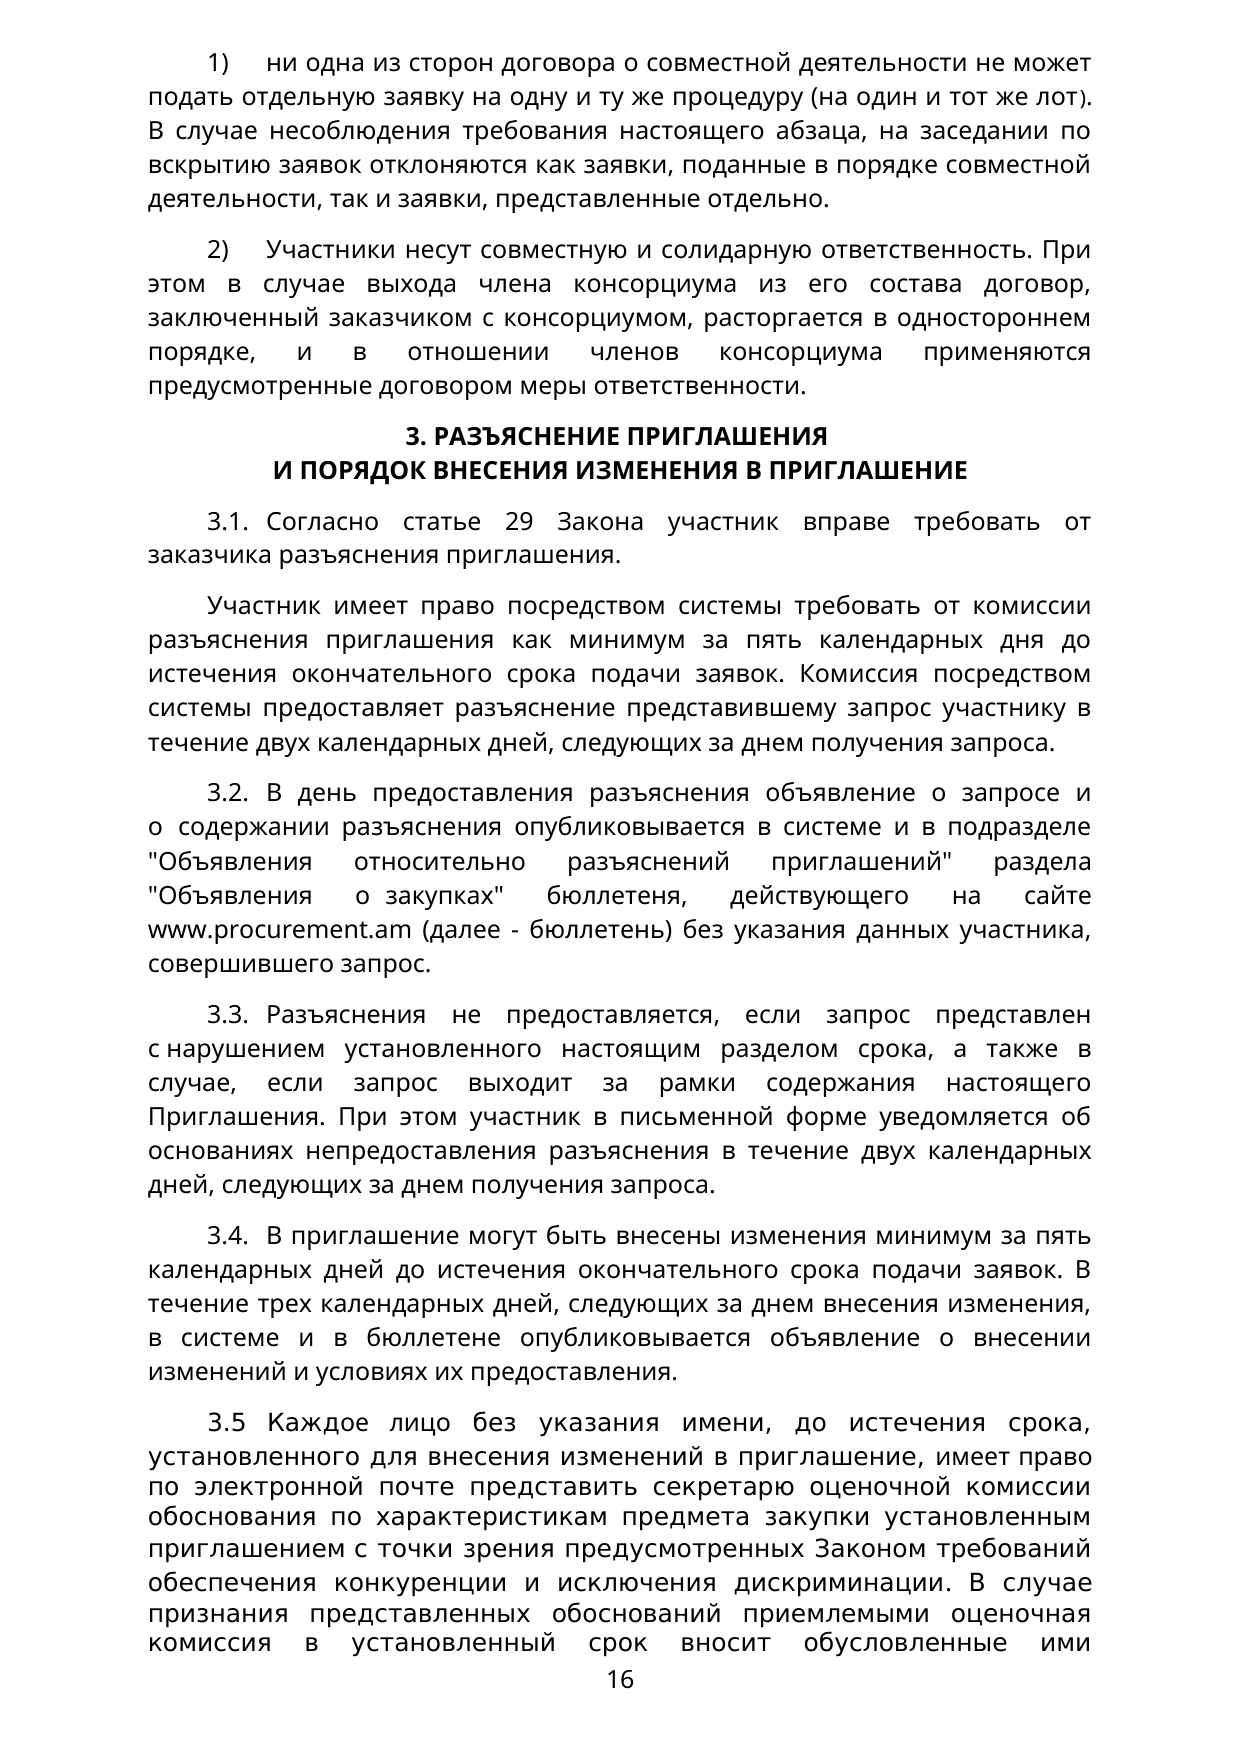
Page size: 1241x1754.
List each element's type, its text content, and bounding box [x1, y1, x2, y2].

text 3.1. Согласно статье 29 Закона участник вправе требовать от заказчика разъяснения приглашения. [148, 503, 1092, 571]
text 2) Участники несут совместную и солидарную ответственность. При этом в случае выхода члена консорциума из его состава договор, заключенный заказчиком с консорциумом, расторгается в одностороннем порядке, и в отношении членов консорциума применяются предусмотренные договором меры ответственности. [148, 231, 1092, 402]
text 1) ни одна из сторон договора о совместной деятельности не может подать отдельную заявку на одну и ту же процедуру (на один и тот же лот). В случае несоблюдения требования настоящего абзаца, на заседании по вскрытию заявок отклоняются как заявки, поданные в порядке совместной деятельности, так и заявки, представленные отдельно. [148, 44, 1092, 215]
text 3.3. Разъяснения не предоставляется, если запрос представлен с нарушением установленного настоящим разделом срока, а также в случае, если запрос выходит за рамки содержания настоящего Приглашения. При этом участник в письменной форме уведомляется об основаниях непредоставления разъяснения в течение двух календарных дней, следующих за днем получения запроса. [148, 996, 1092, 1201]
text 3.2. В день предоставления разъяснения объявление о запросе и о содержании разъяснения опубликовывается в системе и в подразделе "Объявления относительно разъяснений приглашений" раздела "Объявления о закупках" бюллетеня, действующего на сайте www.procurement.am (далее - бюллетень) без указания данных участника, совершившего запрос. [148, 775, 1092, 980]
text 3. РАЗЪЯСНЕНИЕ ПРИГЛАШЕНИЯ И ПОРЯДОК ВНЕСЕНИЯ ИЗМЕНЕНИЯ В ПРИГЛАШЕНИЕ [148, 418, 1092, 486]
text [148, 1404, 1092, 1657]
text Участник имеет право посредством системы требовать от комиссии разъяснения приглашения как минимум за пять календарных дня до истечения окончательного срока подачи заявок. Комиссия посредством системы предоставляет разъяснение представившему запрос участнику в течение двух календарных дней, следующих за днем получения запроса. [148, 588, 1092, 758]
text 3.4. В приглашение могут быть внесены изменения минимум за пять календарных дней до истечения окончательного срока подачи заявок. В течение трех календарных дней, следующих за днем внесения изменения, в системе и в бюллетене опубликовывается объявление о внесении изменений и условиях их предоставления. [148, 1217, 1092, 1388]
